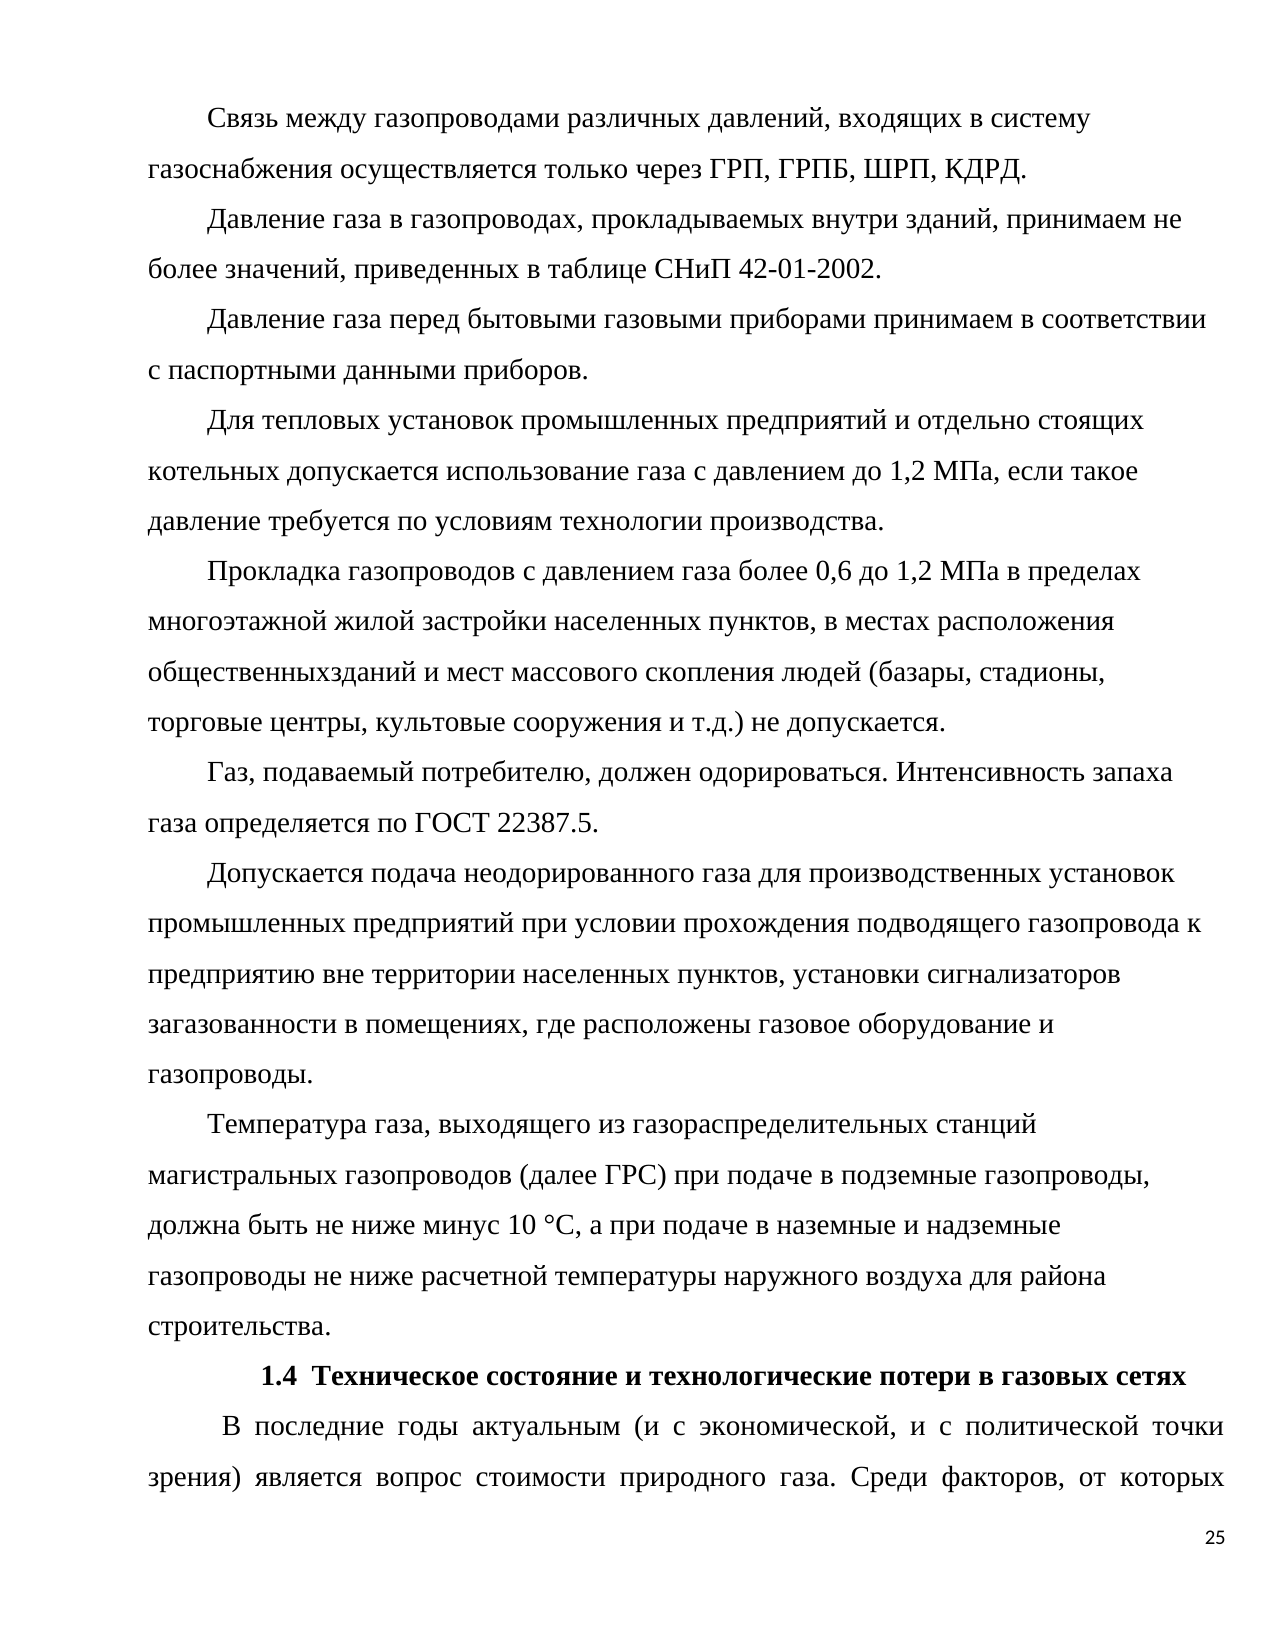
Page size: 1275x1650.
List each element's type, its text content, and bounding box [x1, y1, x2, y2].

text Газ, подаваемый потребителю, должен одорироваться. Интенсивность запаха газа определяется по ГОСТ 22387.5. [148, 754, 1226, 838]
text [148, 1408, 1226, 1492]
text Температура газа, выходящего из газораспределительных станций магистральных газопроводов (далее ГРС) при подаче в подземные газопроводы, должна быть не ниже минус 10 °С, а при подаче в наземные и надземные газопроводы не ниже расчетной температуры наружного воздуха для района строительства. [148, 1107, 1226, 1341]
text многоэтажной жилой застройки населенных пунктов, в местах расположения общественныхзданий и мест массового скопления людей (базары, стадионы, торговые центры, культовые сооружения и т.д.) не допускается. [148, 603, 1226, 738]
text загазованности в помещениях, где расположены газовое оборудование и газопроводы. [148, 1006, 1226, 1090]
text 1.4 Техническое состояние и технологические потери в газовых сетях [148, 1358, 1226, 1392]
text Для тепловых установок промышленных предприятий и отдельно стоящих котельных допускается использование газа с давлением до 1,2 МПа, если такое давление требуется по условиям технологии производства. [148, 402, 1226, 536]
text Допускается подача неодорированного газа для производственных установок [148, 855, 1226, 889]
text предприятию вне территории населенных пунктов, установки сигнализаторов [148, 956, 1226, 989]
text Давление газа перед бытовыми газовыми приборами принимаем в соответствии с паспортными данными приборов. [148, 302, 1226, 386]
text промышленных предприятий при условии прохождения подводящего газопровода к [148, 905, 1226, 939]
text Связь между газопроводами различных давлений, входящих в систему газоснабжения осуществляется только через ГРП, ГРПБ, ШРП, КДРД. [148, 100, 1226, 184]
text Давление газа в газопроводах, прокладываемых внутри зданий, принимаем не более значений, приведенных в таблице СНиП 42-01-2002. [148, 201, 1226, 285]
text Прокладка газопроводов с давлением газа более 0,6 до 1,2 МПа в пределах [148, 553, 1226, 587]
